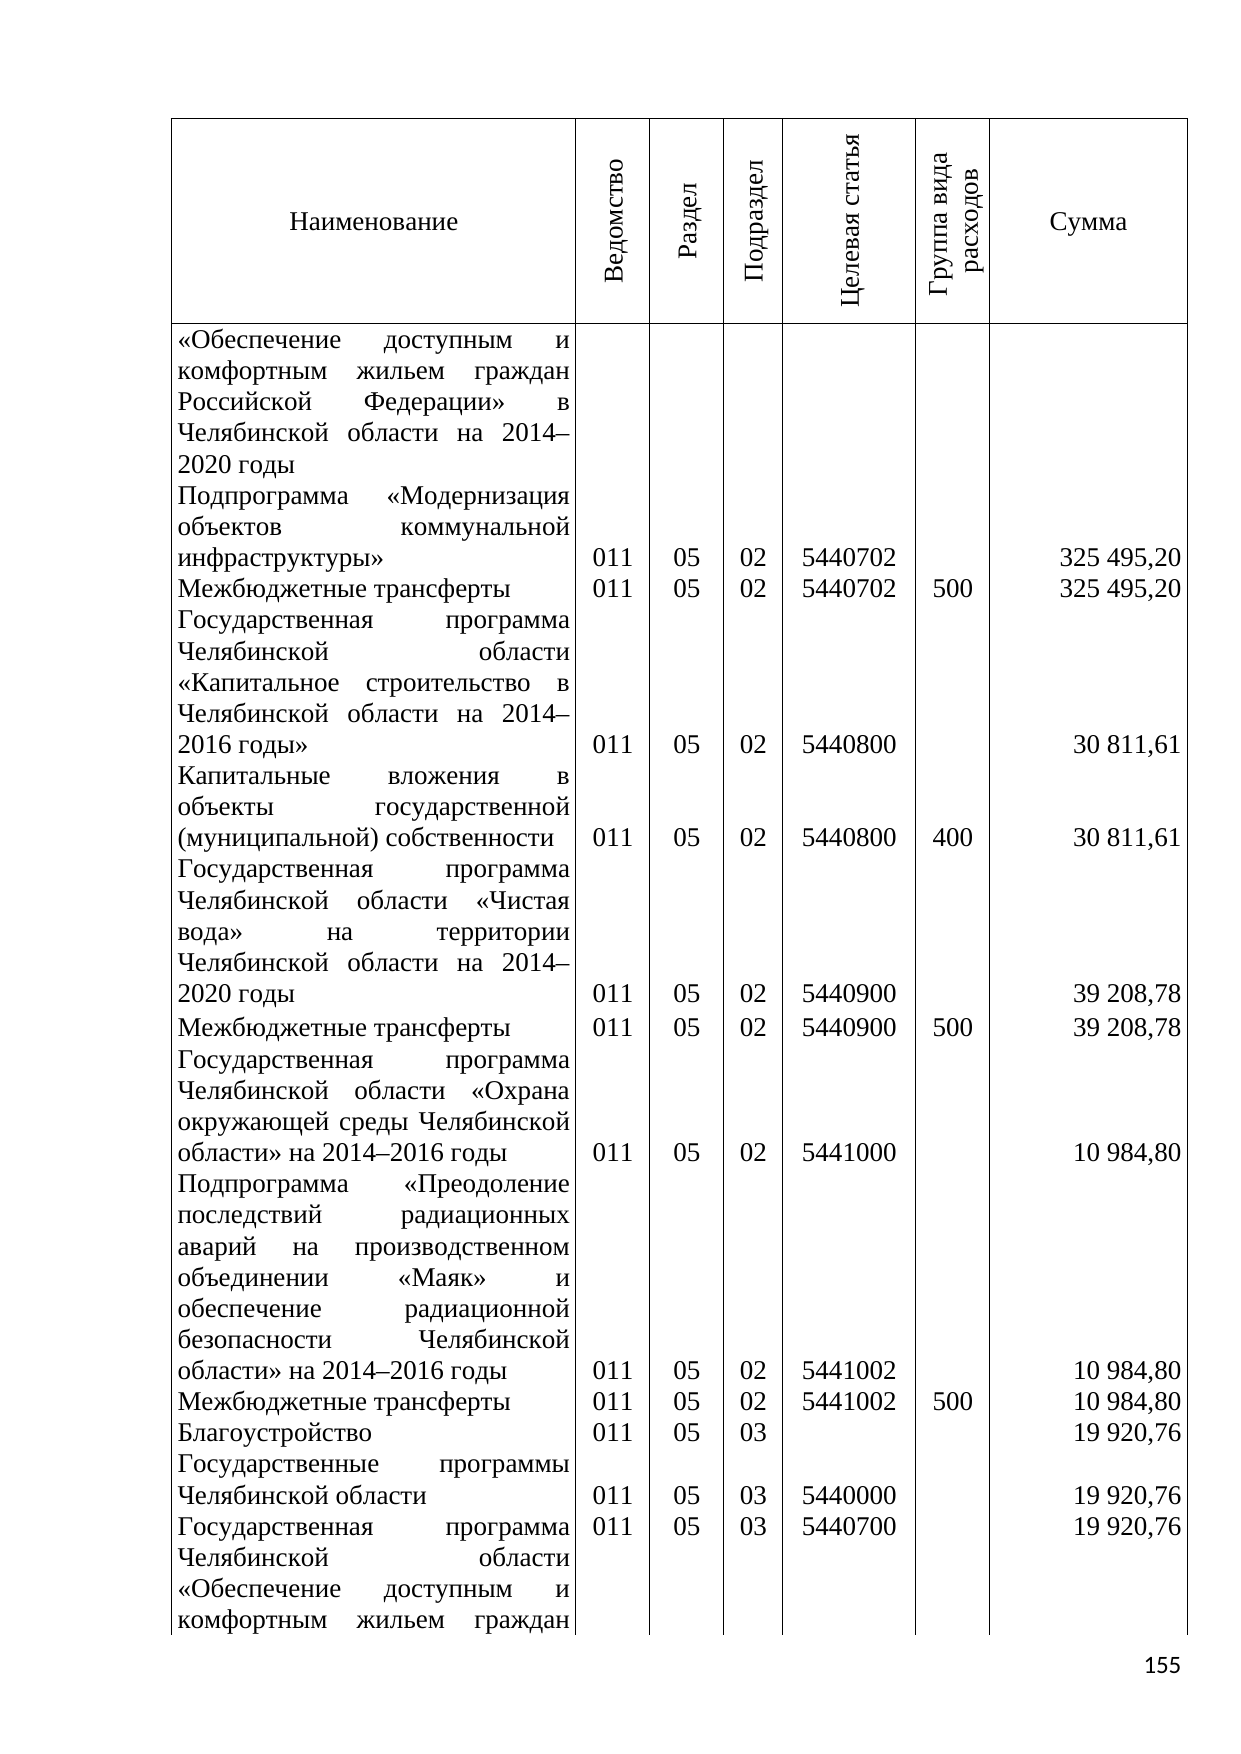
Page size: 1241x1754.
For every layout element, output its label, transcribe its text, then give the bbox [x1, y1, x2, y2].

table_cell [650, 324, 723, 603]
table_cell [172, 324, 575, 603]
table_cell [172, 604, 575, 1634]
table_header Ведомство [576, 119, 649, 323]
table_header Сумма [990, 119, 1187, 323]
table_header Подраздел [724, 119, 782, 323]
table_header Целевая статья [783, 119, 915, 323]
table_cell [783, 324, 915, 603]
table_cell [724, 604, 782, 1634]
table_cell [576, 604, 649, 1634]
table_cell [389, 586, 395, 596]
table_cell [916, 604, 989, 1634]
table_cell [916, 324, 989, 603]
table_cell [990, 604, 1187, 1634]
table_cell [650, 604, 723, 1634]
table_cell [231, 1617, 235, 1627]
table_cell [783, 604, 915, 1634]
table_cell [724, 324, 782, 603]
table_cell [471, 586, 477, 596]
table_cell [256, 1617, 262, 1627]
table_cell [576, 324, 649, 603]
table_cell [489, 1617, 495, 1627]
table_header Группа вида расходов [916, 119, 989, 323]
table_header Раздел [650, 119, 723, 323]
table_header Наименование [172, 119, 575, 323]
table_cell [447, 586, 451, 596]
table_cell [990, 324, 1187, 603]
